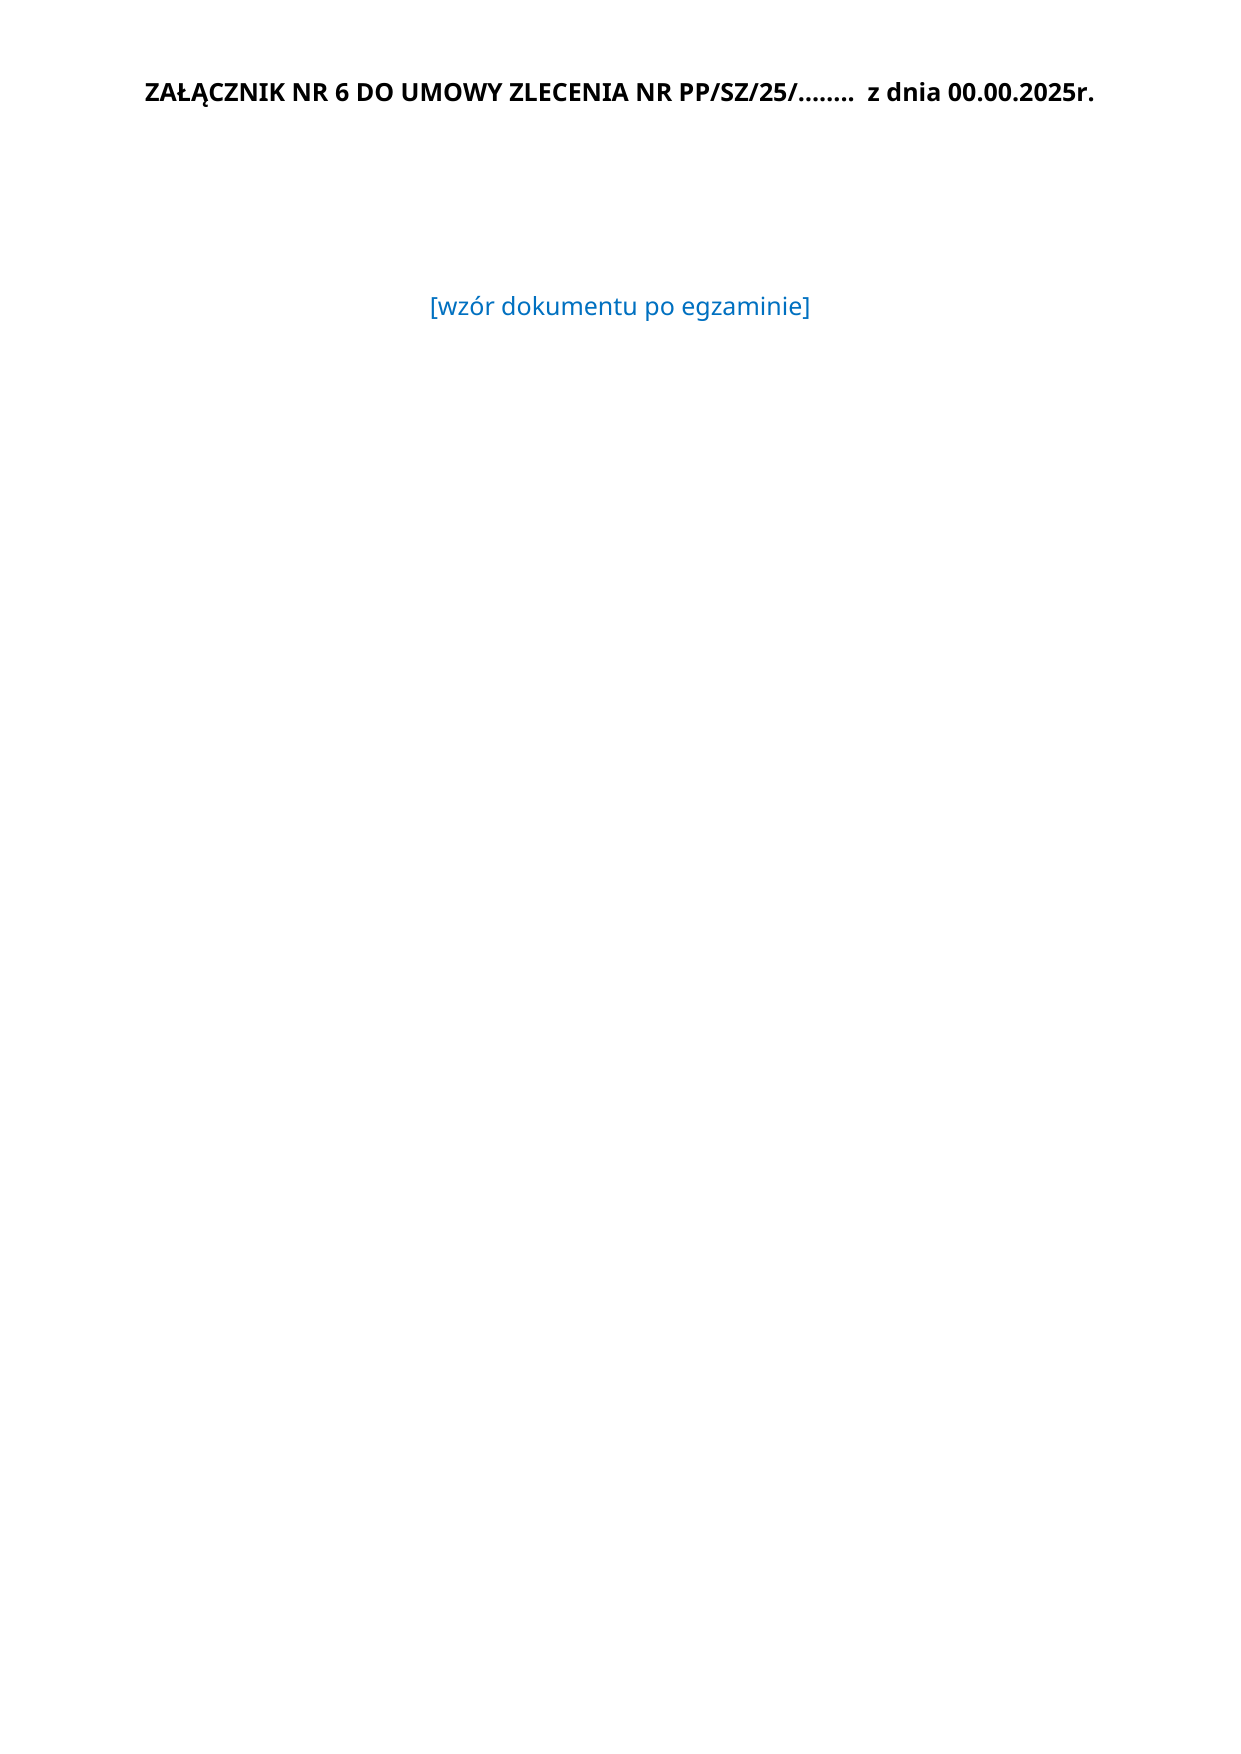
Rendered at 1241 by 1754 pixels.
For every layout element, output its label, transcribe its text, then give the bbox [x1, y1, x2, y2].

text [wzór dokumentu po egzaminie] [75, 289, 1165, 323]
text ZAŁĄCZNIK NR 6 DO UMOWY ZLECENIA NR PP/SZ/25/…….. z dnia 00.00.2025r. [75, 75, 1165, 109]
